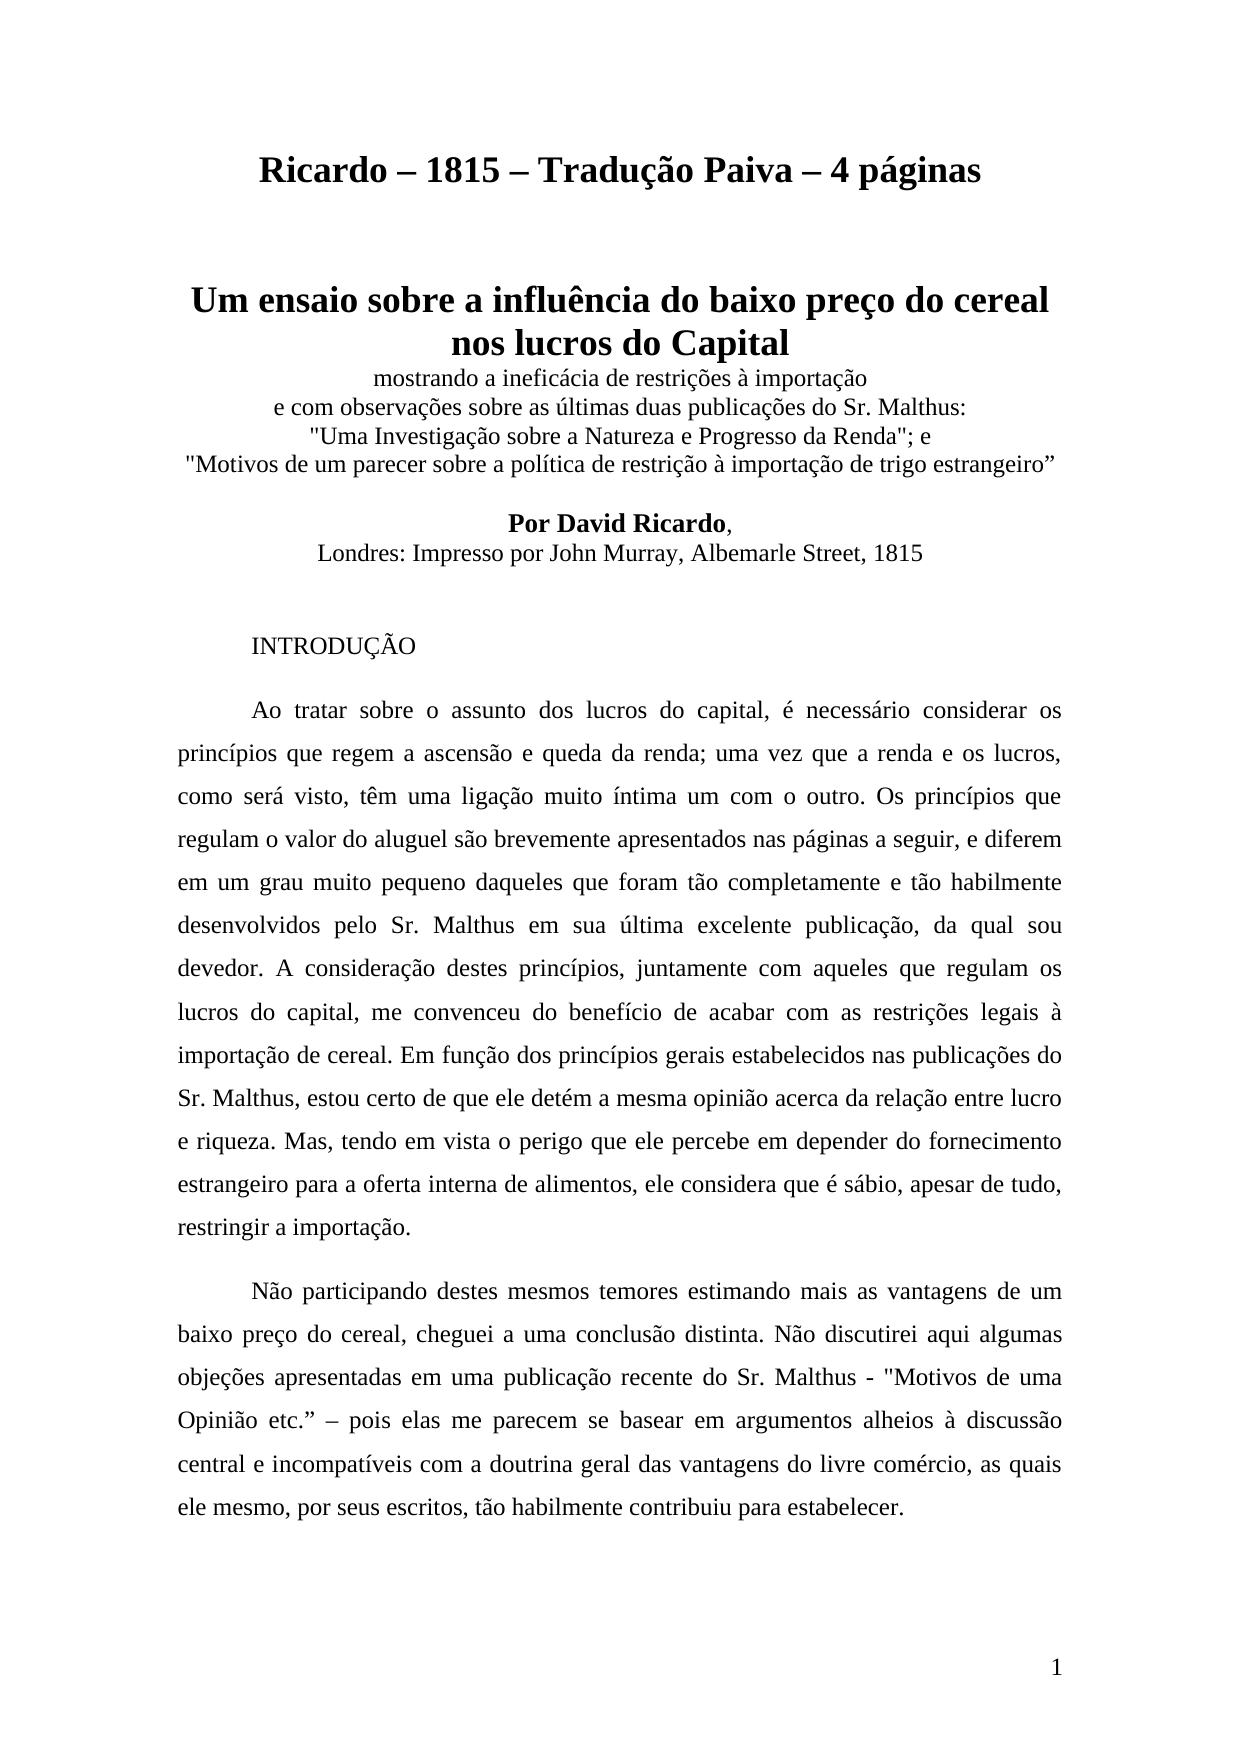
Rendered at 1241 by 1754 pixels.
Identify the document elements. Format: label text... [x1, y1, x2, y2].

text Por David Ricardo, [177, 507, 1063, 538]
text Ao tratar sobre o assunto dos lucros do capital, é necessário considerar os princípios que regem a ascensão e queda da renda; uma vez que a renda e os lucros, como será visto, têm uma ligação muito íntima um com o outro. Os princípios que regulam o valor do aluguel são brevemente apresentados nas páginas a seguir, e diferem em um grau muito pequeno daqueles que foram tão completamente e tão habilmente desenvolvidos pelo Sr. Malthus em sua última excelente publicação, da qual sou devedor. A consideração destes princípios, juntamente com aqueles que regulam os lucros do capital, me convenceu do benefício de acabar com as restrições legais à importação de cereal. Em função dos princípios gerais estabelecidos nas publicações do Sr. Malthus, estou certo de que ele detém a mesma opinião acerca da relação entre lucro e riqueza. Mas, tendo em vista o perigo que ele percebe em depender do fornecimento estrangeiro para a oferta interna de alimentos, ele considera que é sábio, apesar de tudo, restringir a importação. [177, 695, 1063, 1241]
text Não participando destes mesmos temores estimando mais as vantagens de um baixo preço do cereal, cheguei a uma conclusão distinta. Não discutirei aqui algumas objeções apresentadas em uma publicação recente do Sr. Malthus - "Motivos de uma Opinião etc.” – pois elas me parecem se basear em argumentos alheios à discussão central e incompatíveis com a doutrina geral das vantagens do livre comércio, as quais ele mesmo, por seus escritos, tão habilmente contribuiu para estabelecer. [177, 1276, 1063, 1521]
text e com observações sobre as últimas duas publicações do Sr. Malthus: [177, 392, 1063, 421]
text "Motivos de um parecer sobre a política de restrição à importação de trigo estrangeiro” [177, 449, 1063, 478]
text mostrando a ineficácia de restrições à importação [177, 363, 1063, 392]
text Um ensaio sobre a influência do baixo preço do cereal nos lucros do Capital [177, 277, 1063, 363]
text Ricardo – 1815 – Tradução Paiva – 4 páginas [177, 148, 1063, 191]
text INTRODUÇÃO [177, 631, 1063, 659]
text "Uma Investigação sobre a Natureza e Progresso da Renda"; e [177, 421, 1063, 449]
text Londres: Impresso por John Murray, Albemarle Street, 1815 [177, 538, 1063, 567]
